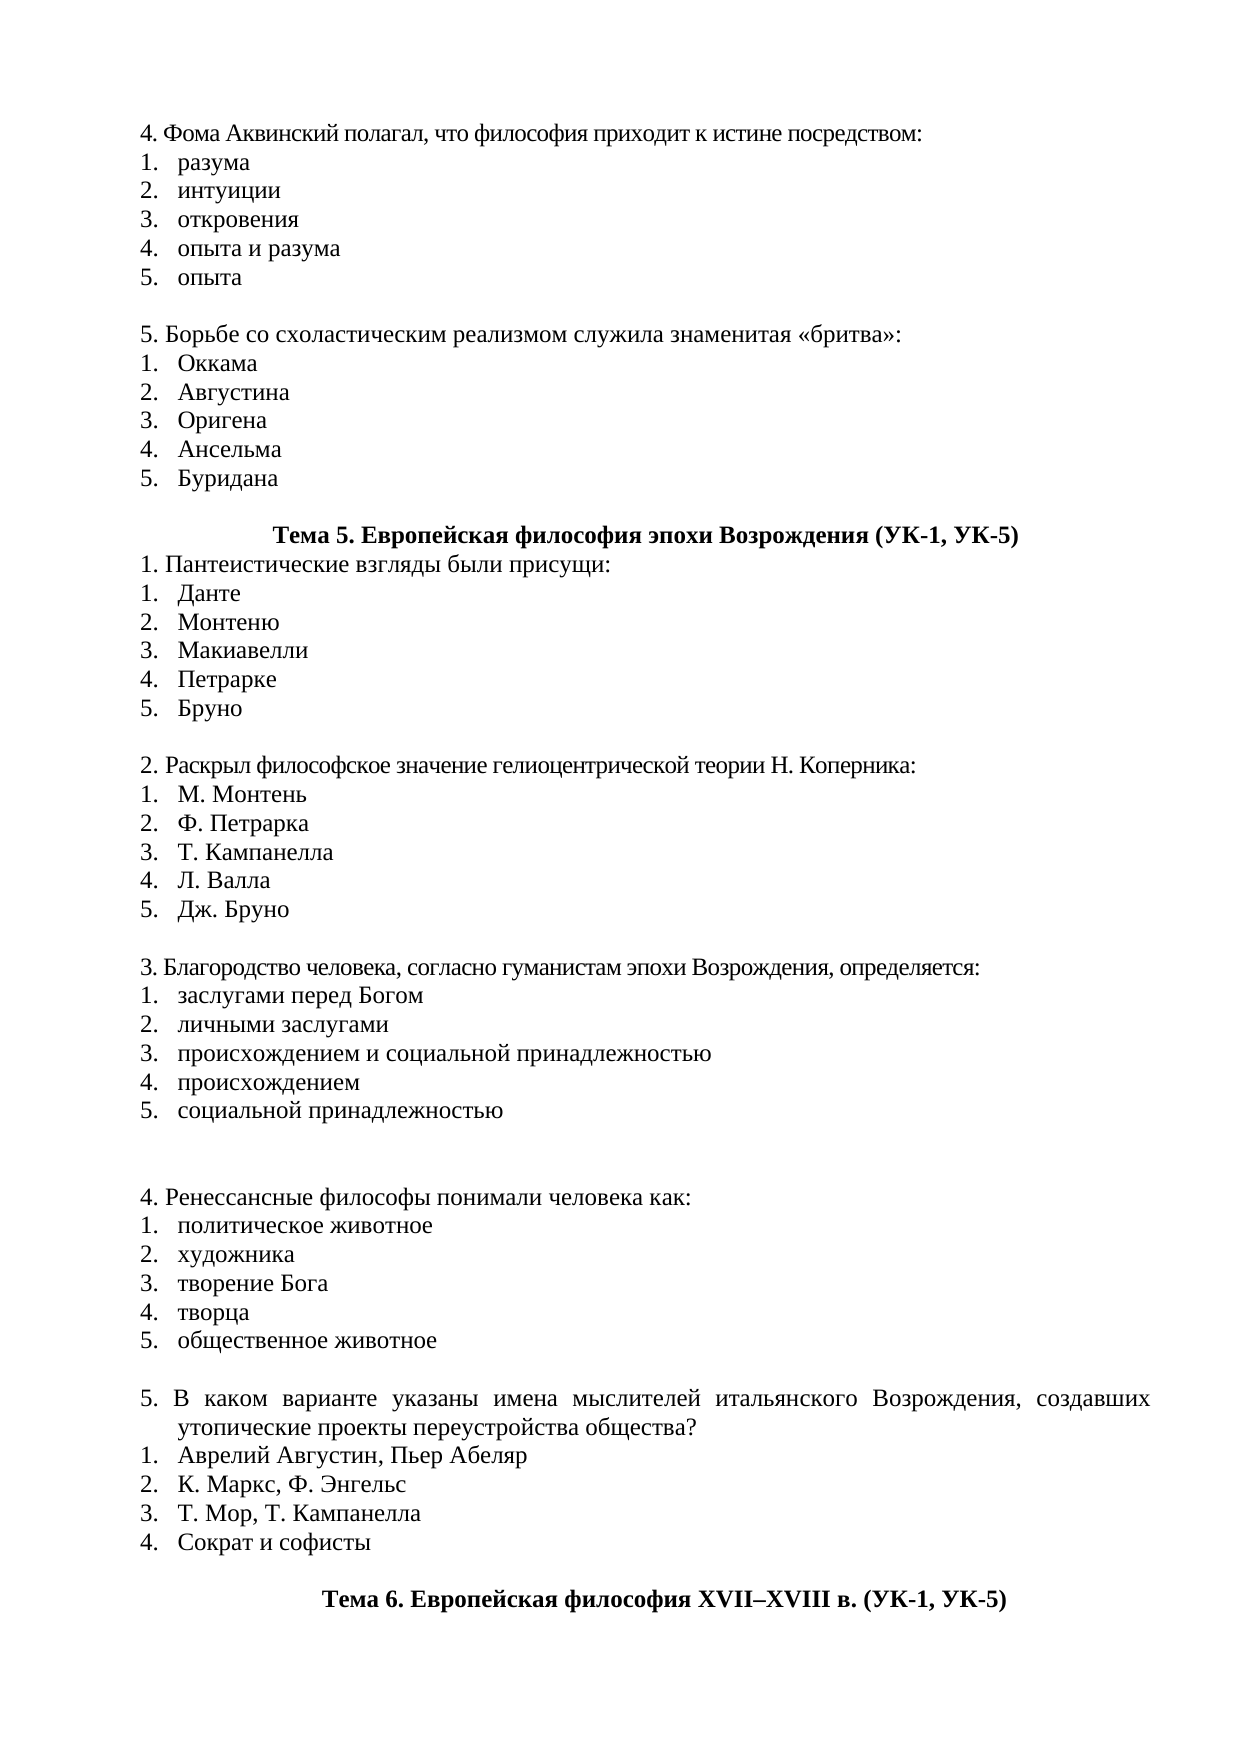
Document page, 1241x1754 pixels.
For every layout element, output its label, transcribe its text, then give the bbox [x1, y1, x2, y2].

text Тема 5. Европейская философия эпохи Возрождения (УК-1, УК-5) [140, 521, 1152, 549]
list Августина [140, 377, 1152, 406]
list Сократ и софисты [140, 1527, 1152, 1556]
text Тема 6. Европейская философия XVII–XVIII в. (УК-1, УК-5) [177, 1584, 1152, 1613]
list общественное животное [140, 1326, 1152, 1354]
list личными заслугами [140, 1009, 1152, 1038]
list заслугами перед Богом [140, 981, 1152, 1009]
list происхождением и социальной принадлежностью [140, 1038, 1152, 1067]
list Бруно [140, 693, 1152, 722]
text 3. Благородство человека, согласно гуманистам эпохи Возрождения, определяется: [140, 952, 1152, 981]
list опыта и разума [140, 233, 1152, 262]
list Данте [140, 578, 1152, 607]
list откровения [140, 204, 1152, 233]
list Л. Валла [140, 866, 1152, 894]
list Аврелий Августин, Пьер Абеляр [140, 1441, 1152, 1469]
list М. Монтень [140, 779, 1152, 808]
text 5. Борьбе со схоластическим реализмом служила знаменитая «бритва»: [140, 319, 1152, 348]
list К. Маркс, Ф. Энгельс [140, 1469, 1152, 1498]
list Ф. Петрарка [140, 808, 1152, 837]
text 1. Пантеистические взгляды были присущи: [140, 549, 1152, 578]
list творца [140, 1297, 1152, 1326]
list творение Бога [140, 1268, 1152, 1297]
list социальной принадлежностью [140, 1096, 1152, 1124]
text 5. В каком варианте указаны имена мыслителей итальянского Возрождения, создавших утопические проекты переустройства общества? [140, 1383, 1152, 1441]
list Макиавелли [140, 636, 1152, 664]
list Буридана [140, 463, 1152, 492]
list разума [140, 147, 1152, 176]
list происхождением [140, 1067, 1152, 1096]
list опыта [140, 262, 1152, 291]
list политическое животное [140, 1211, 1152, 1239]
text 4. Ренессансные философы понимали человека как: [140, 1182, 1152, 1211]
list Оригена [140, 406, 1152, 434]
list Т. Кампанелла [140, 837, 1152, 866]
list Монтеню [140, 607, 1152, 636]
list Петрарке [140, 664, 1152, 693]
list Т. Мор, Т. Кампанелла [140, 1498, 1152, 1527]
list Дж. Бруно [140, 894, 1152, 923]
list Ансельма [140, 434, 1152, 463]
text 4. Фома Аквинский полагал, что философия приходит к истине посредством: [140, 118, 1152, 147]
list интуиции [140, 176, 1152, 204]
list художника [140, 1239, 1152, 1268]
list Оккама [140, 348, 1152, 377]
text 2. Раскрыл философское значение гелиоцентрической теории Н. Коперника: [140, 751, 1152, 779]
